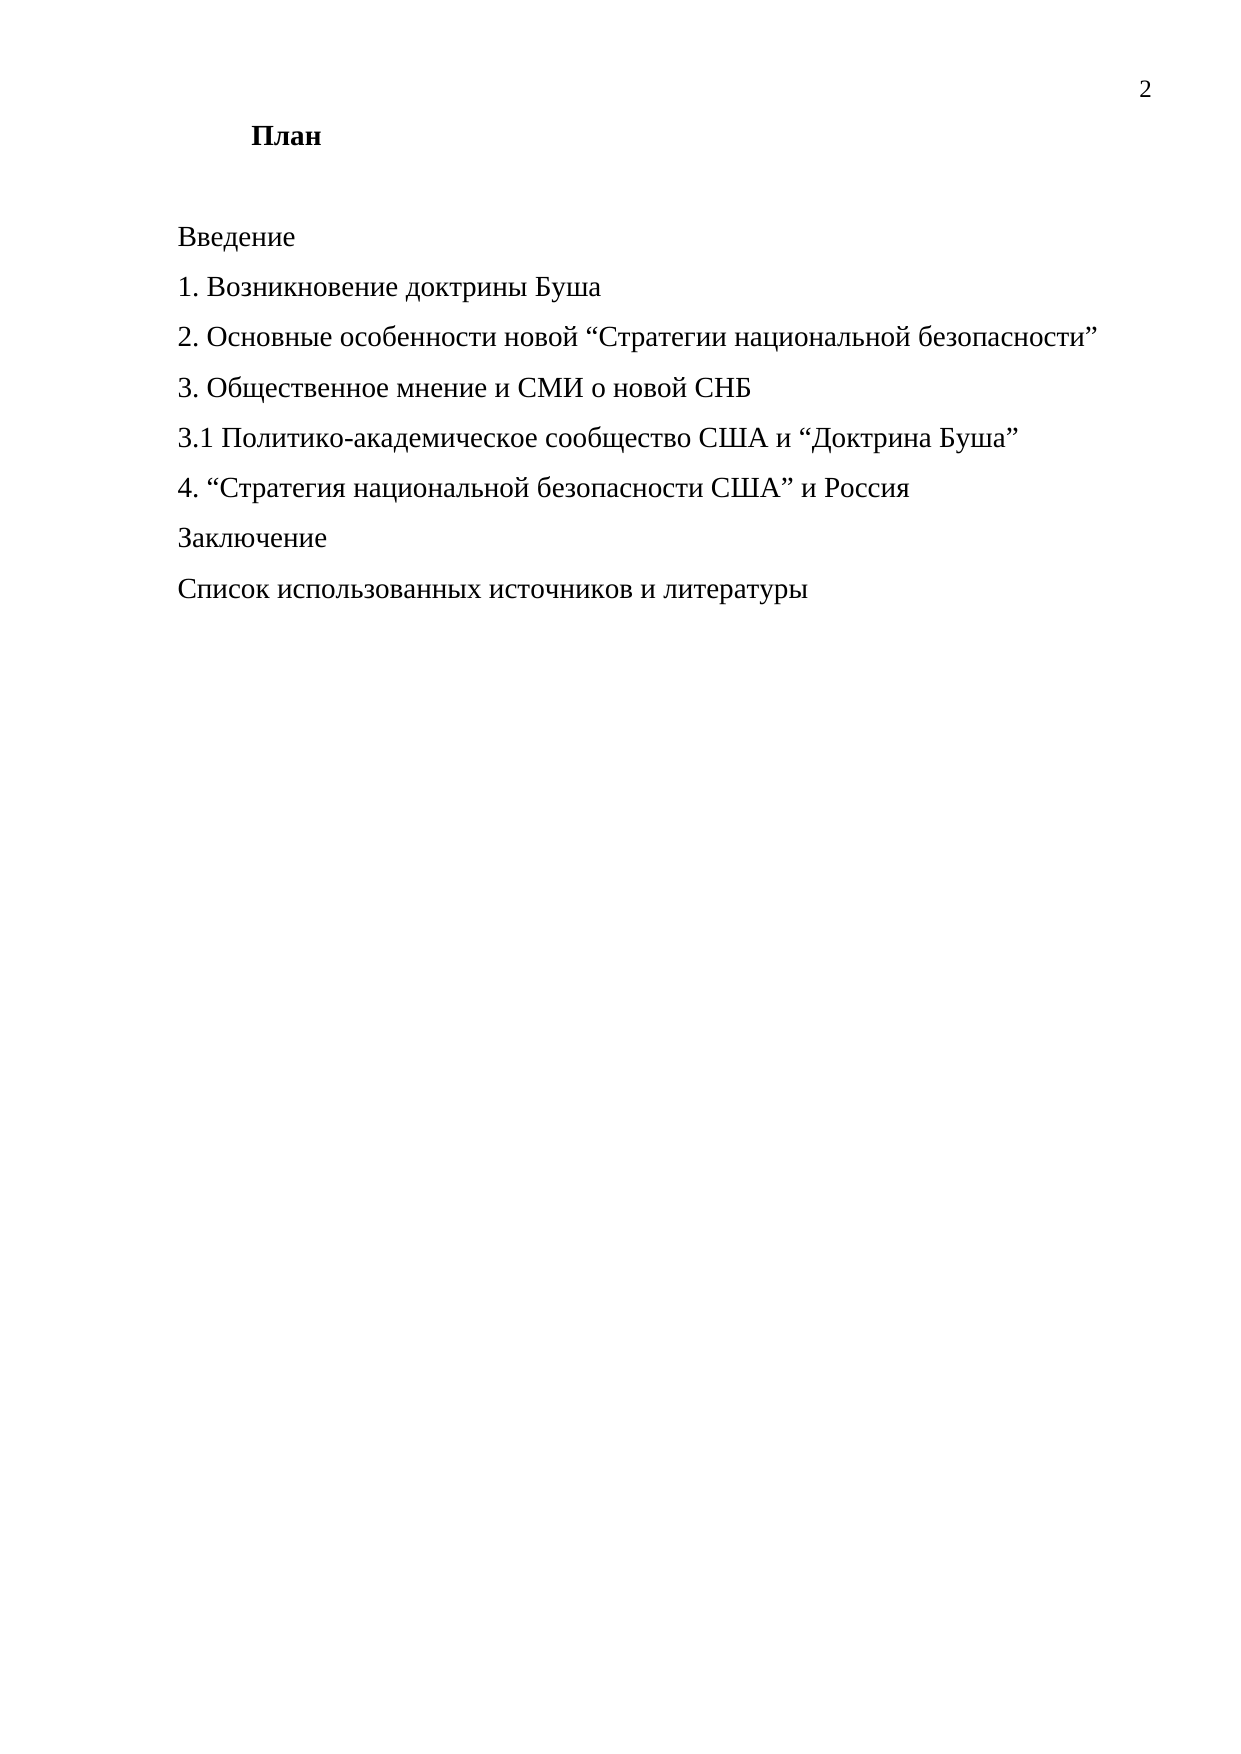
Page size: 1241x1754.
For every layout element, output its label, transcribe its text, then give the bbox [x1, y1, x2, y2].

text Список использованных источников и литературы [177, 571, 1152, 604]
text 1. Возникновение доктрины Буша [177, 269, 1152, 303]
text Введение [177, 219, 1152, 252]
subtitle 4. “Стратегия национальной безопасности США” и Россия [177, 470, 1152, 504]
text 3.1 Политико-академическое сообщество США и “Доктрина Буша” [177, 420, 1152, 453]
text Заключение [177, 521, 1152, 554]
text 3. Общественное мнение и СМИ о новой СНБ [177, 370, 1152, 403]
subtitle План [177, 118, 1152, 152]
text 2. Основные особенности новой “Стратегии национальной безопасности” [177, 319, 1152, 353]
